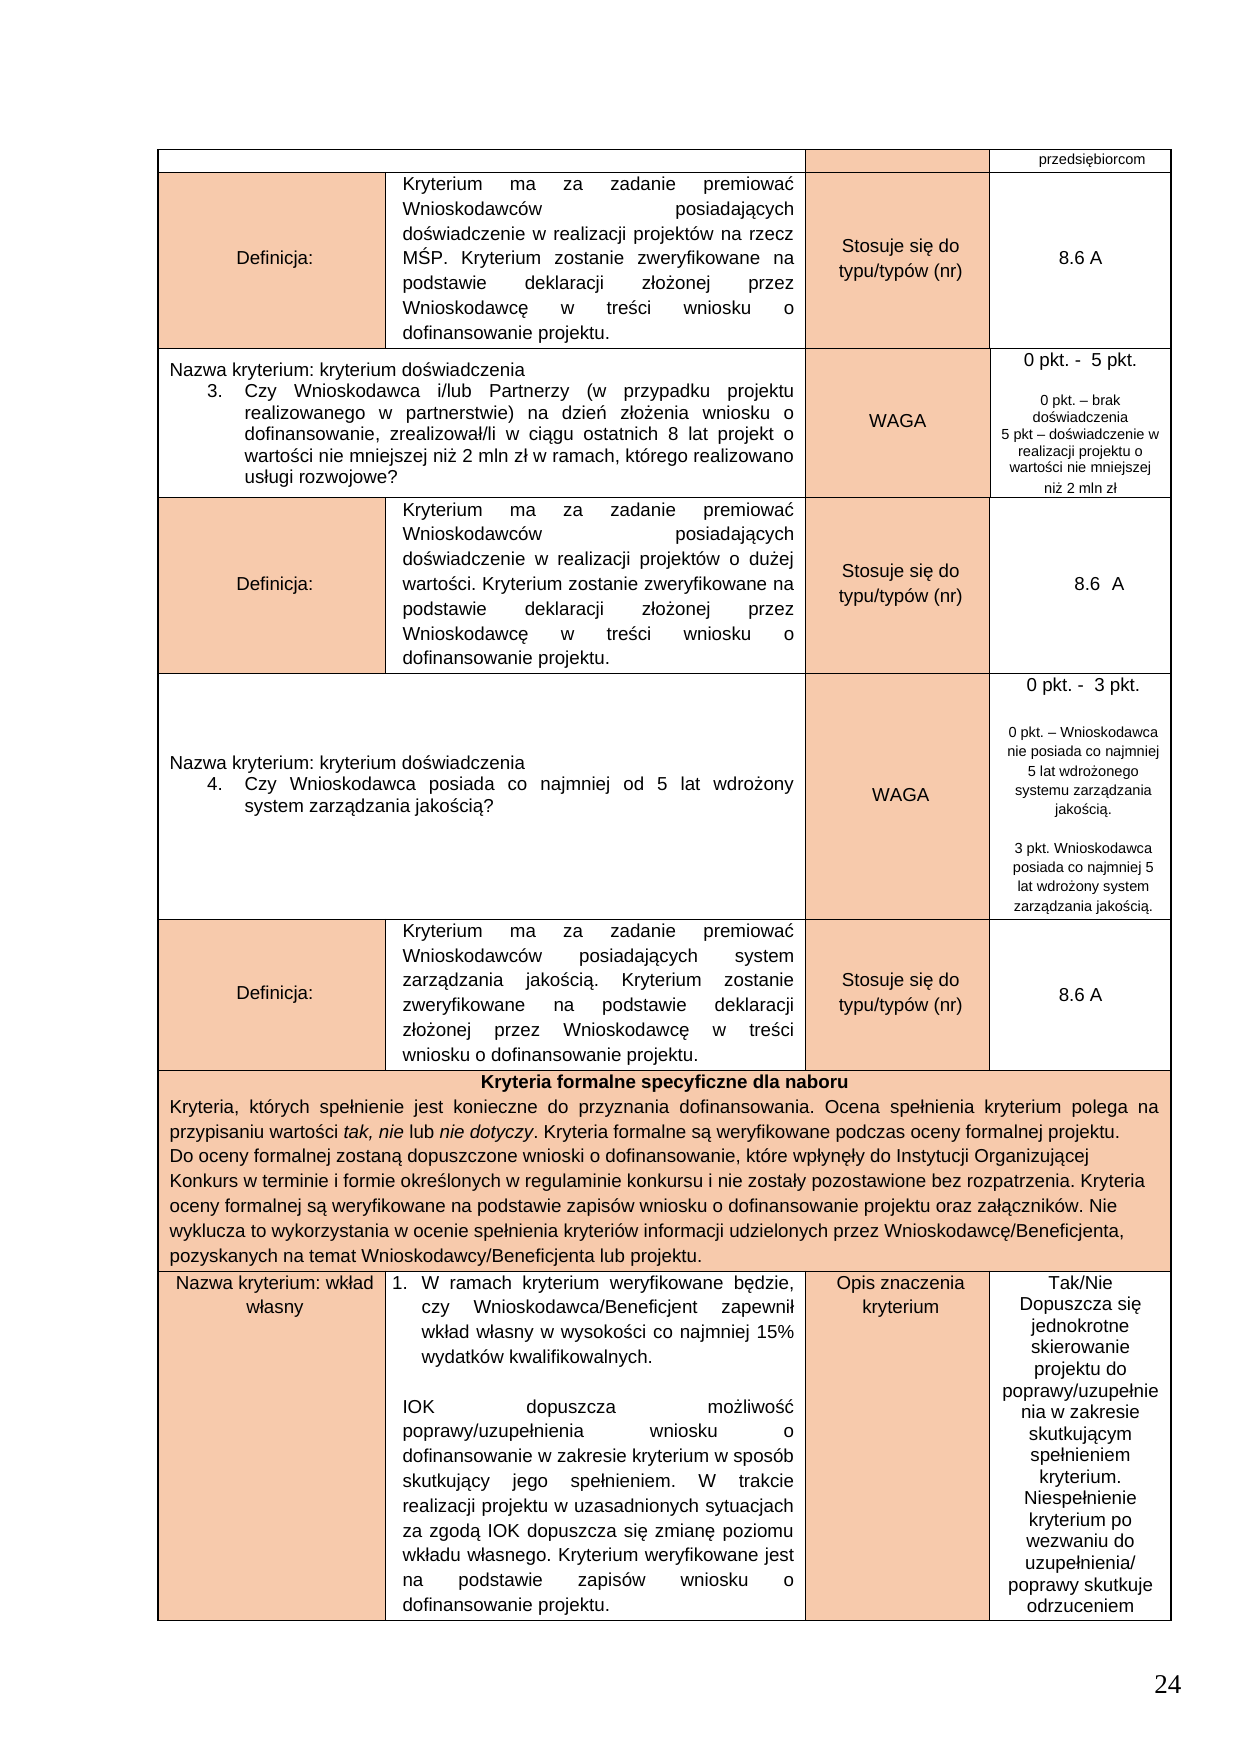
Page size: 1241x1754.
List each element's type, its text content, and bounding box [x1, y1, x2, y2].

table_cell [806, 1272, 989, 1620]
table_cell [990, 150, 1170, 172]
table_cell 8.6 A [990, 173, 1170, 348]
table_cell Nazwa kryterium: kryterium doświadczenia Czy Wnioskodawca i/lub Partnerzy (w przypadku projektu realizowanego w partnerstwie) na dzień złożenia wniosku o dofinansowanie, zrealizował/li w ciągu ostatnich 8 lat projekt o wartości nie mniejszej niż 2 mln zł w ramach, którego realizowano usługi rozwojowe? [159, 349, 805, 497]
table_cell A [990, 498, 1170, 673]
table_cell Definicja: [159, 920, 385, 1070]
table_cell Stosuje się do typu/typów (nr) [806, 173, 989, 348]
table_cell WAGA [806, 349, 990, 497]
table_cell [159, 1272, 385, 1620]
table_cell Kryteria formalne specyficzne dla naboru Kryteria, których spełnienie jest konieczne do przyznania dofinansowania. Ocena spełnienia kryterium polega na przypisaniu wartości tak, nie lub nie dotyczy. Kryteria formalne są weryfikowane podczas oceny formalnej projektu. Do oceny formalnej zostaną dopuszczone wnioski o dofinansowanie, które wpłynęły do Instytucji Organizującej Konkurs w terminie i formie określonych w regulaminie konkursu i nie zostały pozostawione bez rozpatrzenia. Kryteria oceny formalnej są weryfikowane na podstawie zapisów wniosku o dofinansowanie projektu oraz załączników. Nie wyklucza to wykorzystania w ocenie spełnienia kryteriów informacji udzielonych przez Wnioskodawcę/Beneficjenta, pozyskanych na temat Wnioskodawcy/Beneficjenta lub projektu. [159, 1071, 1170, 1271]
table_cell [159, 150, 805, 172]
table_cell Kryterium ma za zadanie premiować Wnioskodawców posiadających system zarządzania jakością. Kryterium zostanie zweryfikowane na podstawie deklaracji złożonej przez Wnioskodawcę w treści wniosku o dofinansowanie projektu. [386, 920, 805, 1070]
table_cell Kryterium ma za zadanie premiować Wnioskodawców posiadających doświadczenie w realizacji projektów o dużej wartości. Kryterium zostanie zweryfikowane na podstawie deklaracji złożonej przez Wnioskodawcę w treści wniosku o dofinansowanie projektu. [386, 498, 805, 673]
table_cell Kryterium ma za zadanie premiować Wnioskodawców posiadających doświadczenie w realizacji projektów na rzecz MŚP. Kryterium zostanie zweryfikowane na podstawie deklaracji złożonej przez Wnioskodawcę w treści wniosku o dofinansowanie projektu. [386, 173, 805, 348]
table_cell Stosuje się do typu/typów (nr) [806, 498, 989, 673]
table_cell Nazwa kryterium: kryterium doświadczenia Czy Wnioskodawca posiada co najmniej od 5 lat wdrożony system zarządzania jakością? [159, 674, 805, 919]
table_cell Definicja: [159, 498, 385, 673]
table_cell 0 pkt. - 3 pkt. 0 pkt. – Wnioskodawca nie posiada co najmniej 5 lat wdrożonego systemu zarządzania jakością. 3 pkt. Wnioskodawca posiada co najmniej 5 lat wdrożony system zarządzania jakością. [990, 674, 1170, 919]
table_cell 8.6 A [990, 920, 1170, 1070]
table_cell WAGA [806, 674, 989, 919]
table_cell 0 pkt. - 5 pkt. 0 pkt. – brak doświadczenia 5 pkt – doświadczenie w realizacji projektu o wartości nie mniejszej niż 2 mln zł [991, 349, 1170, 497]
table_cell WAGA [806, 150, 989, 172]
table_cell Definicja: [159, 173, 385, 348]
table_cell Stosuje się do typu/typów (nr) [806, 920, 989, 1070]
